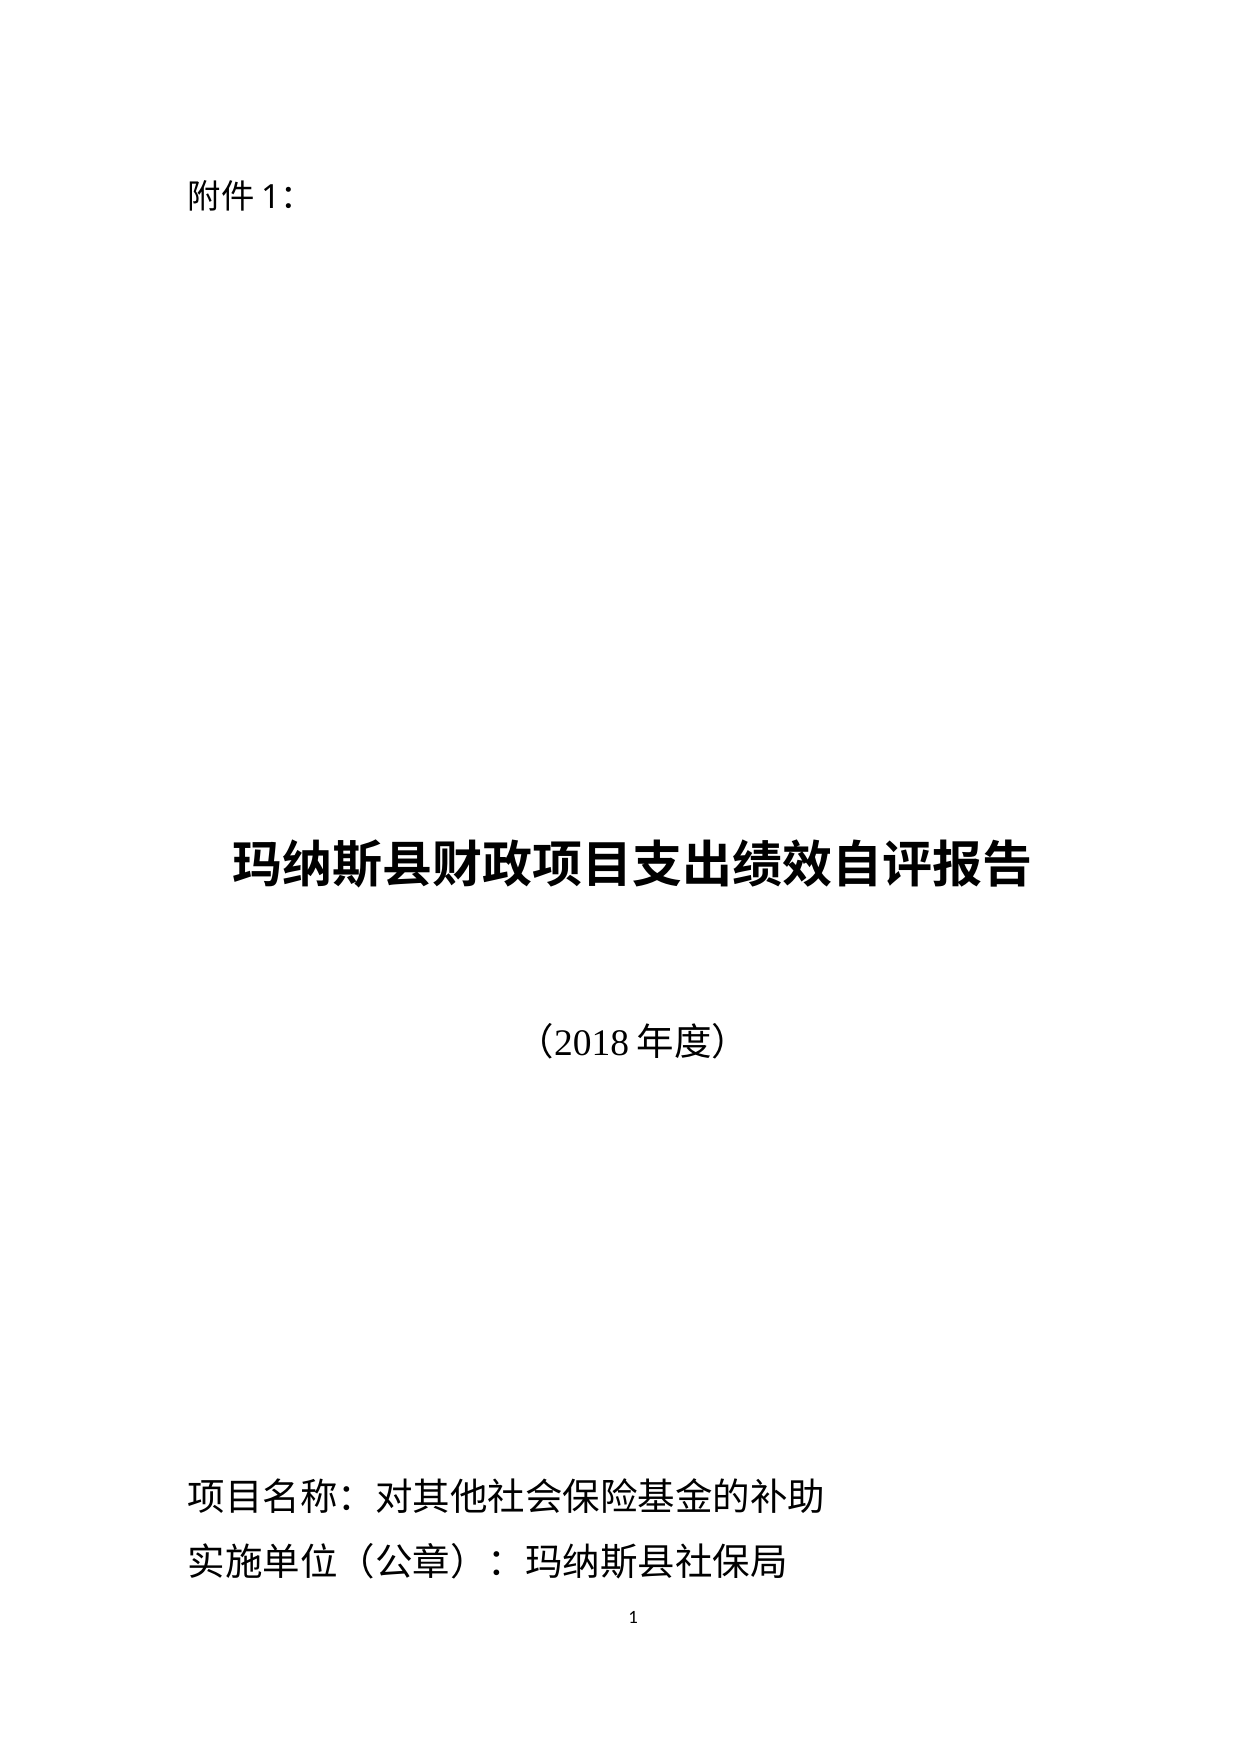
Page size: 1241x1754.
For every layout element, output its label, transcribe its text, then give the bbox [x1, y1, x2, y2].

text 玛纳斯县财政项目支出绩效自评报告 [187, 812, 1078, 909]
text 项目名称：对其他社会保险基金的补助 [187, 1462, 1078, 1527]
text 实施单位（公章）：玛纳斯县社保局 [187, 1527, 1078, 1592]
text （2018年度） [187, 1007, 1078, 1072]
text 附件1： [187, 162, 1078, 227]
